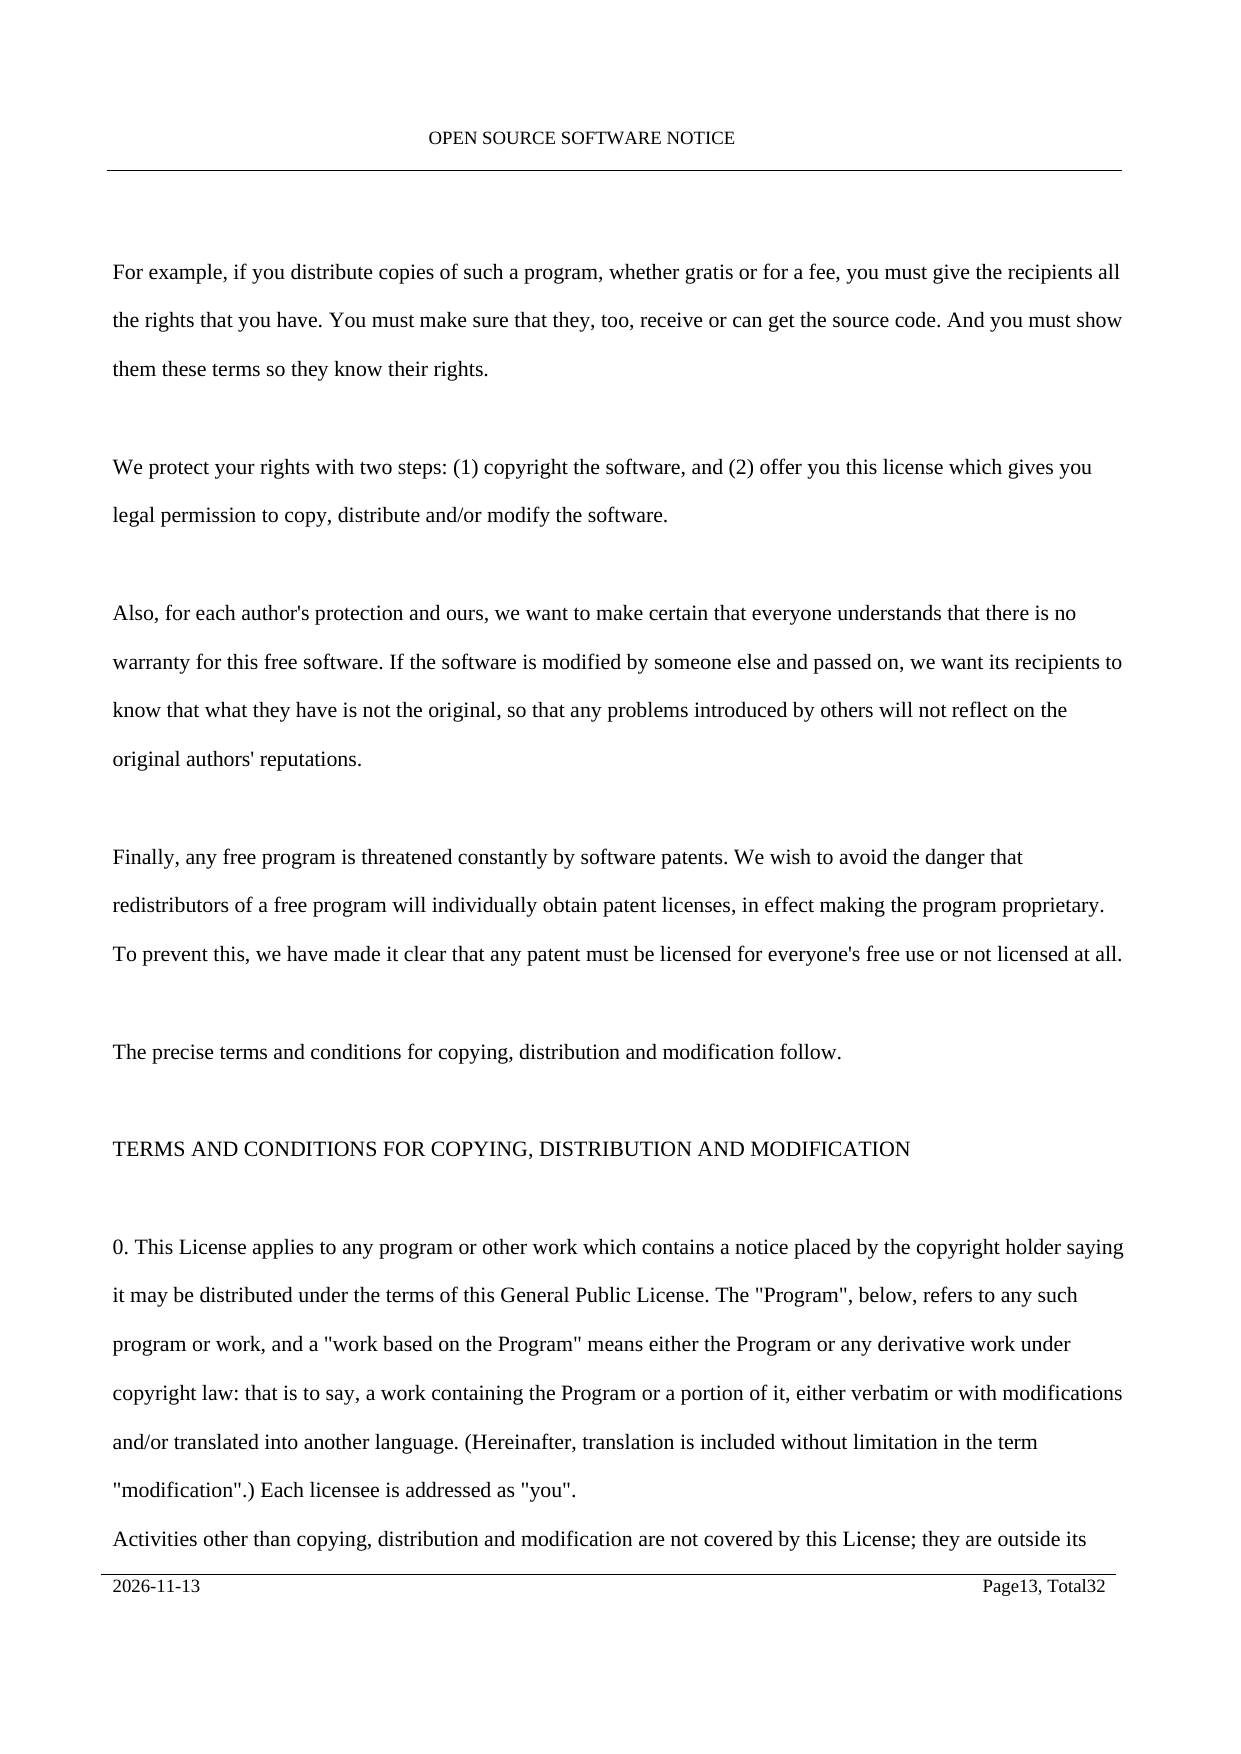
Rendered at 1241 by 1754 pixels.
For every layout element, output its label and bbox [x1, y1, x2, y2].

text [112, 206, 1128, 1555]
